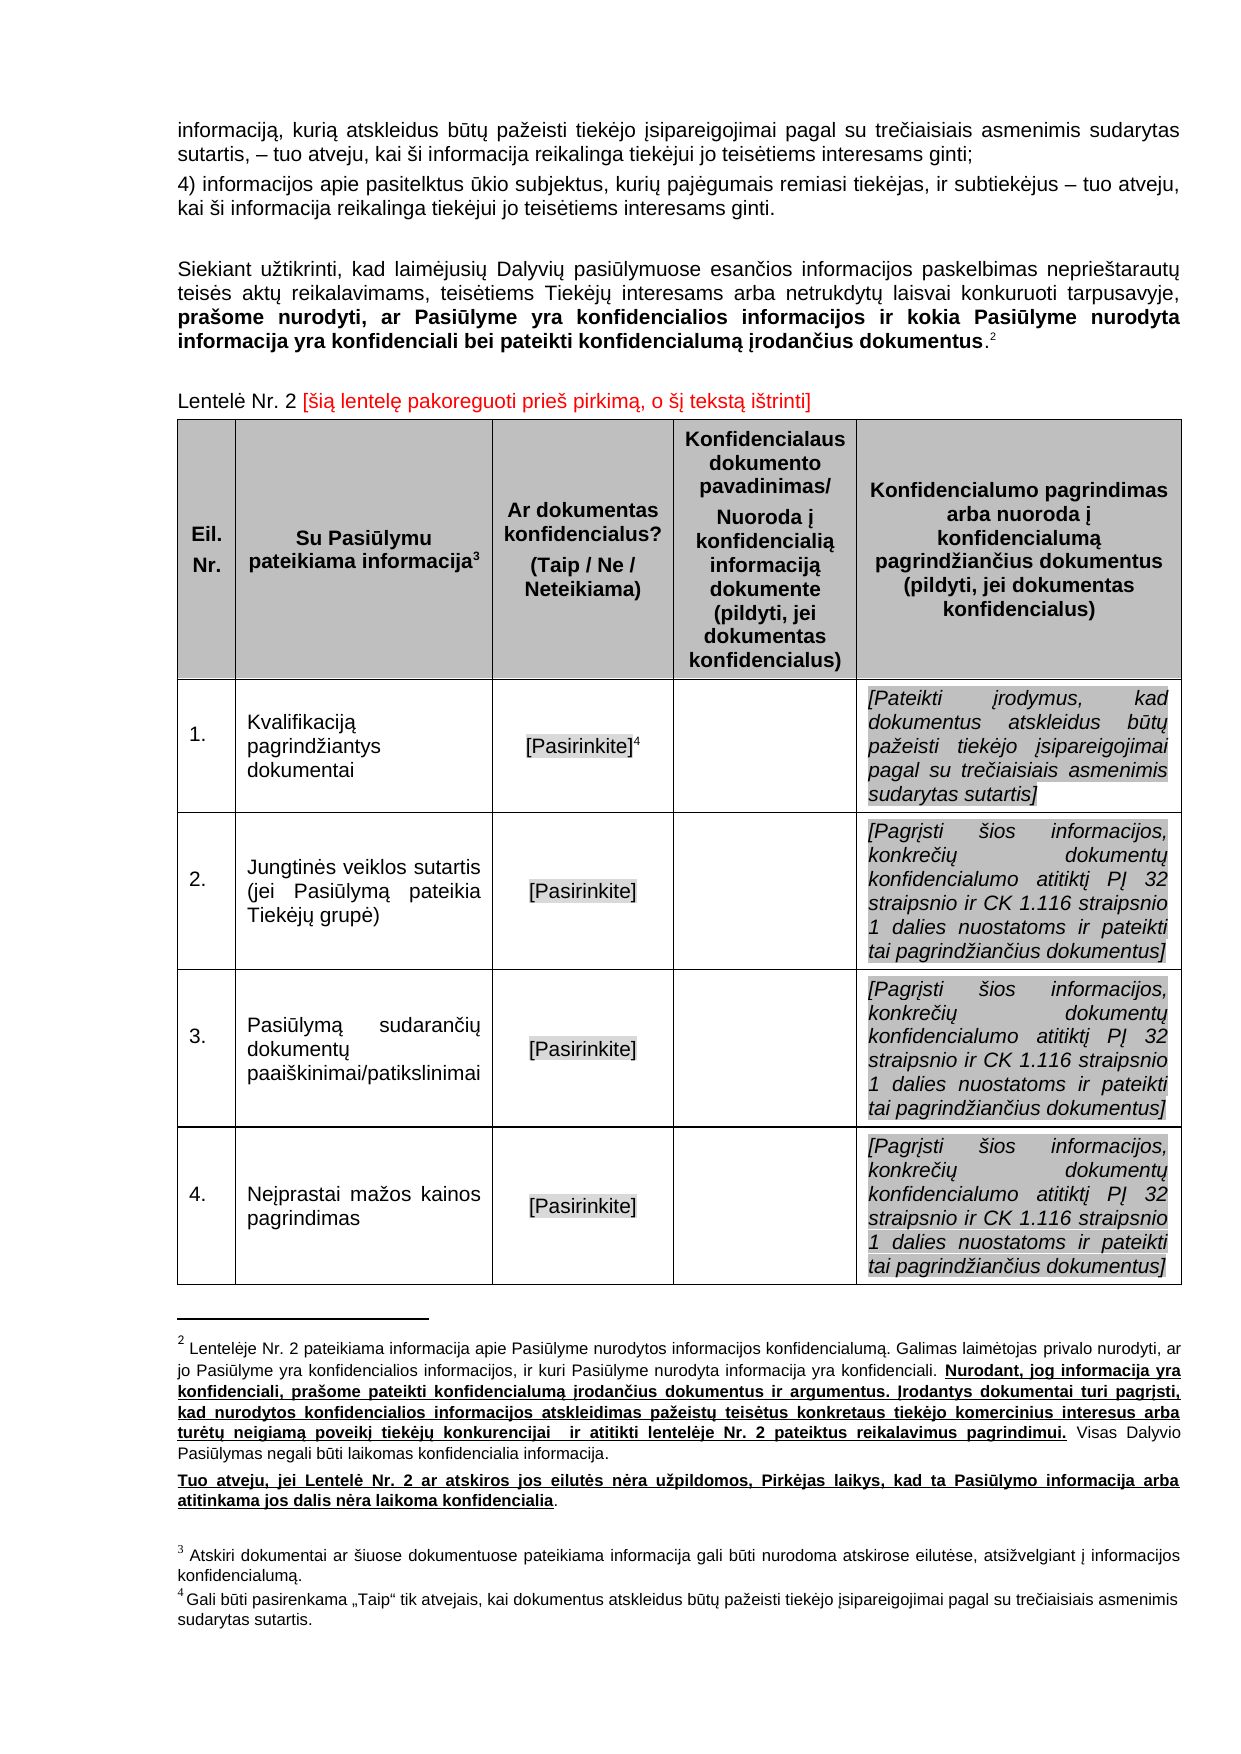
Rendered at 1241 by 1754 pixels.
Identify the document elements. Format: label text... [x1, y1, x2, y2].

table_header Ar dokumentas konfidencialus? (Taip / Ne / Neteikiama) [493, 420, 673, 678]
text 4) informacijos apie pasitelktus ūkio subjektus, kurių pajėgumais remiasi tiekėjas, ir subtiekėjus – tuo atveju, kai ši informacija reikalinga tiekėjui jo teisėtiems interesams ginti. [177, 172, 1181, 220]
text Siekiant užtikrinti, kad laimėjusių Dalyvių pasiūlymuose esančios informacijos paskelbimas neprieštarautų teisės aktų reikalavimams, teisėtiems Tiekėjų interesams arba netrukdytų laisvai konkuruoti tarpusavyje, prašome nurodyti, ar Pasiūlyme yra konfidencialios informacijos ir kokia Pasiūlyme nurodyta informacija yra konfidenciali bei pateikti konfidencialumą įrodančius dokumentus. [177, 257, 1181, 352]
table_header Eil. Nr. [178, 420, 235, 678]
table_cell [178, 1128, 235, 1284]
table_cell [674, 680, 856, 812]
table_cell Jungtinės veiklos sutartis (jei Pasiūlymą pateikia Tiekėjų grupė) [236, 813, 492, 969]
table_cell [178, 970, 235, 1126]
table_cell [674, 970, 856, 1126]
table_header Su Pasiūlymu pateikiama informacija [236, 420, 492, 678]
table_cell Pasiūlymą sudarančių dokumentų paaiškinimai/patikslinimai [236, 970, 492, 1126]
table_cell [178, 680, 235, 812]
table_header Konfidencialumo pagrindimas arba nuoroda į konfidencialumą pagrindžiančius dokumentus (pildyti, jei dokumentas konfidencialus) [857, 420, 1181, 678]
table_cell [857, 1128, 1181, 1284]
table_cell [493, 680, 673, 812]
table_cell [493, 1128, 673, 1284]
table_cell [674, 1128, 856, 1284]
table_cell Kvalifikaciją pagrindžiantys dokumentai [236, 680, 492, 812]
table_header Konfidencialaus dokumento pavadinimas/ Nuoroda į konfidencialią informaciją dokumente (pildyti, jei dokumentas konfidencialus) [674, 420, 856, 678]
text Lentelė Nr. 2 [šią lentelę pakoreguoti prieš pirkimą, o šį tekstą ištrinti] [177, 389, 1181, 413]
table_cell [178, 813, 235, 969]
table_cell [493, 970, 673, 1126]
table_cell [Pateikti įrodymus, kad dokumentus atskleidus būtų pažeisti tiekėjo įsipareigojimai pagal su trečiaisiais asmenimis sudarytas sutartis] [857, 680, 1181, 812]
table_cell Neįprastai mažos kainos pagrindimas [236, 1128, 492, 1284]
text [177, 118, 1181, 166]
table_cell [674, 813, 856, 969]
table_cell [493, 813, 673, 969]
